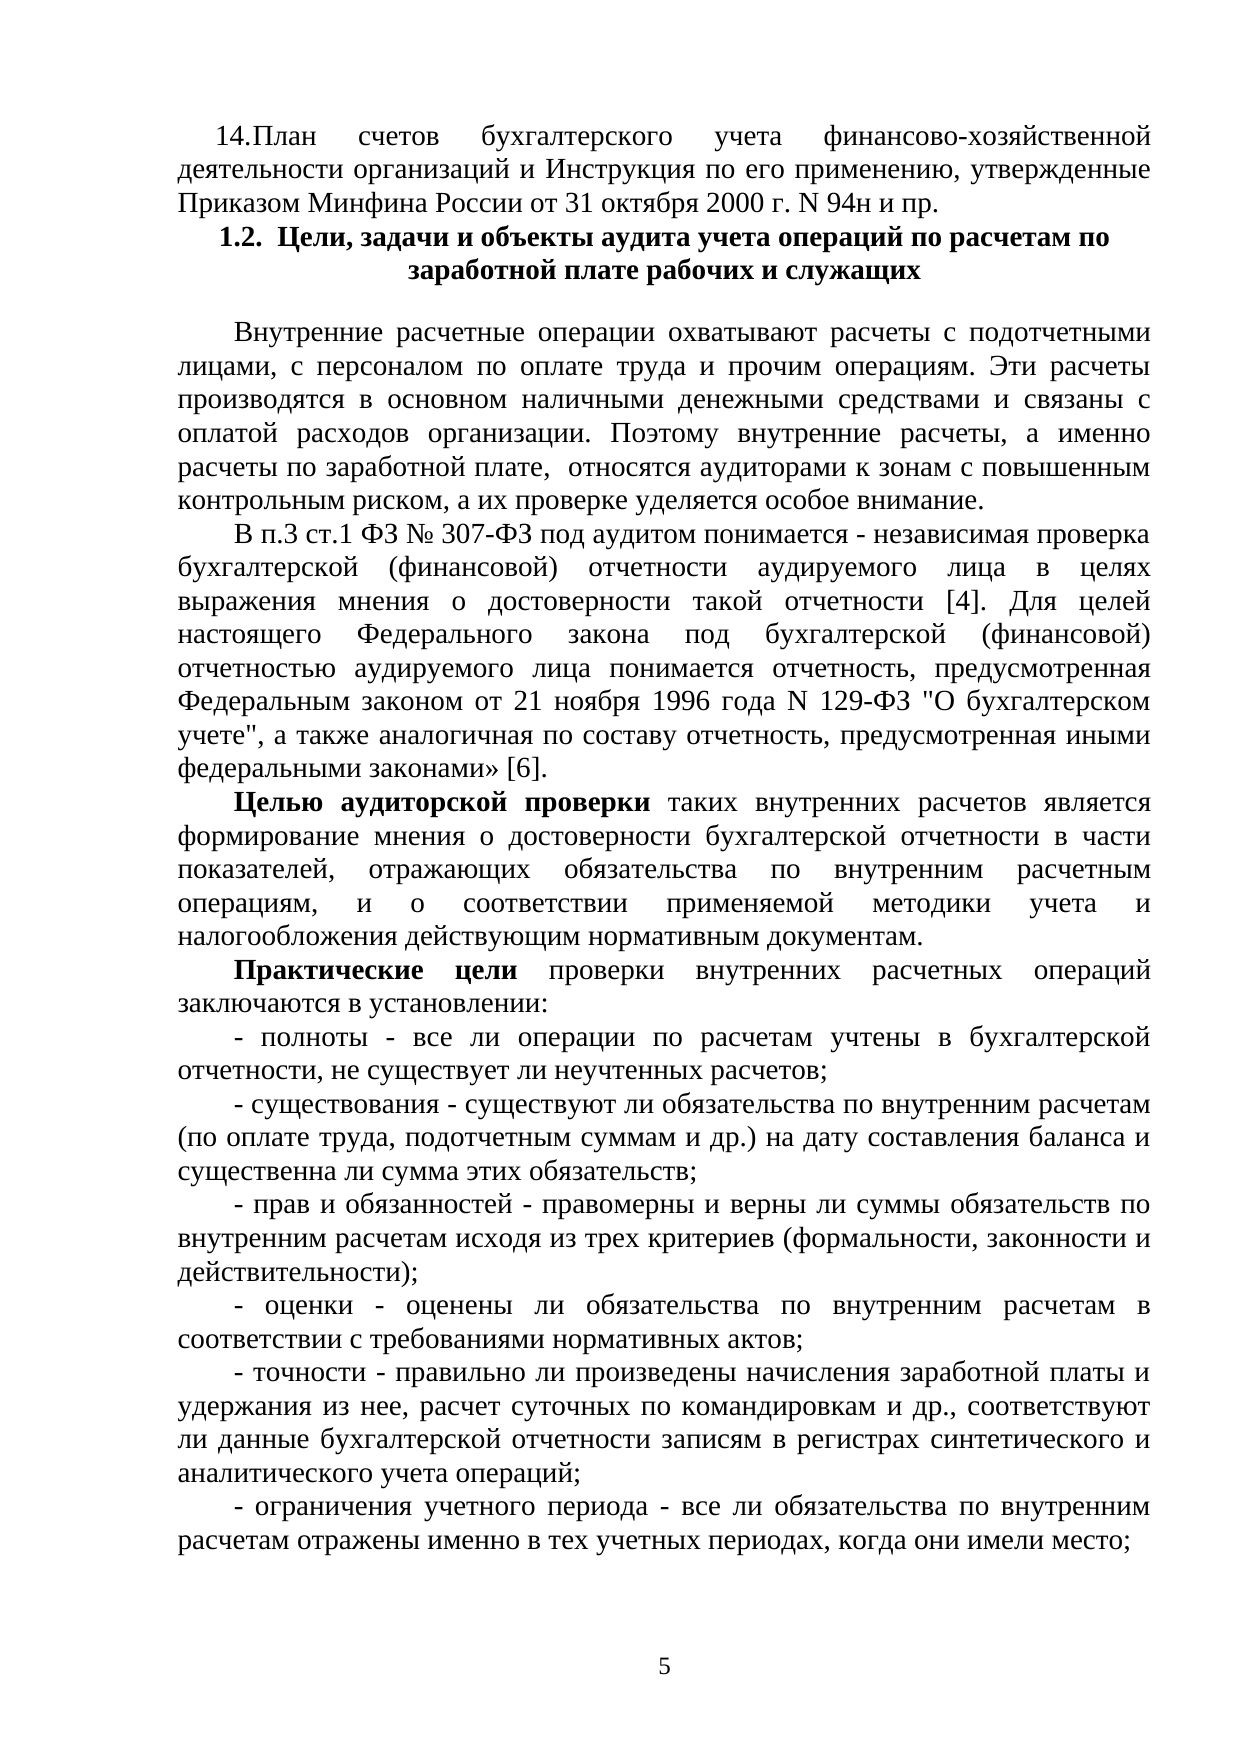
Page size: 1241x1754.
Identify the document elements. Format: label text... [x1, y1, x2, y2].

text - существования - существуют ли обязательства по внутренним расчетам (по оплате труда, подотчетным суммам и др.) на дату составления баланса и существенна ли сумма этих обязательств; [177, 1086, 1152, 1187]
text 1.2. Цели, задачи и объекты аудита учета операций по расчетам по заработной плате рабочих и служащих [177, 219, 1152, 286]
text - прав и обязанностей - правомерны и верны ли суммы обязательств по внутренним расчетам исходя из трех критериев (формальности, законности и действительности); [177, 1187, 1152, 1287]
text - оценки - оценены ли обязательства по внутренним расчетам в соответствии с требованиями нормативных актов; [177, 1287, 1152, 1354]
text Целью аудиторской проверки таких внутренних расчетов является формирование мнения о достоверности бухгалтерской отчетности в части показателей, отражающих обязательства по внутренним расчетным операциям, и о соответствии применяемой методики учета и налогообложения действующим нормативным документам. [177, 784, 1152, 952]
text - полноты - все ли операции по расчетам учтены в бухгалтерской отчетности, не существует ли неучтенных расчетов; [177, 1019, 1152, 1086]
text В п.3 ст.1 ФЗ № 307-ФЗ под аудитом понимается - независимая проверка бухгалтерской (финансовой) отчетности аудируемого лица в целях выражения мнения о достоверности такой отчетности [4]. Для целей настоящего Федерального закона под бухгалтерской (финансовой) отчетностью аудируемого лица понимается отчетность, предусмотренная Федеральным законом от 21 ноября 1996 года N 129-ФЗ "О бухгалтерском учете", а также аналогичная по составу отчетность, предусмотренная иными федеральными законами» [6]. [177, 516, 1152, 784]
text Практические цели проверки внутренних расчетных операций заключаются в установлении: [177, 952, 1152, 1019]
list План счетов бухгалтерского учета финансово-хозяйственной деятельности организаций и Инструкция по его применению, утвержденные Приказом Минфина России от 31 октября . N 94н и пр. [177, 118, 1152, 219]
text Внутренние расчетные операции охватывают расчеты с подотчетными лицами, с персоналом по оплате труда и прочим операциям. Эти расчеты производятся в основном наличными денежными средствами и связаны с оплатой расходов организации. Поэтому внутренние расчеты, а именно расчеты по заработной плате, относятся аудиторами к зонам с повышенным контрольным риском, а их проверке уделяется особое внимание. [177, 314, 1152, 516]
text - точности - правильно ли произведены начисления заработной платы и удержания из нее, расчет суточных по командировкам и др., соответствуют ли данные бухгалтерской отчетности записям в регистрах синтетического и аналитического учета операций; [177, 1354, 1152, 1488]
text - ограничения учетного периода - все ли обязательства по внутренним расчетам отражены именно в тех учетных периодах, когда они имели место; [177, 1488, 1152, 1556]
